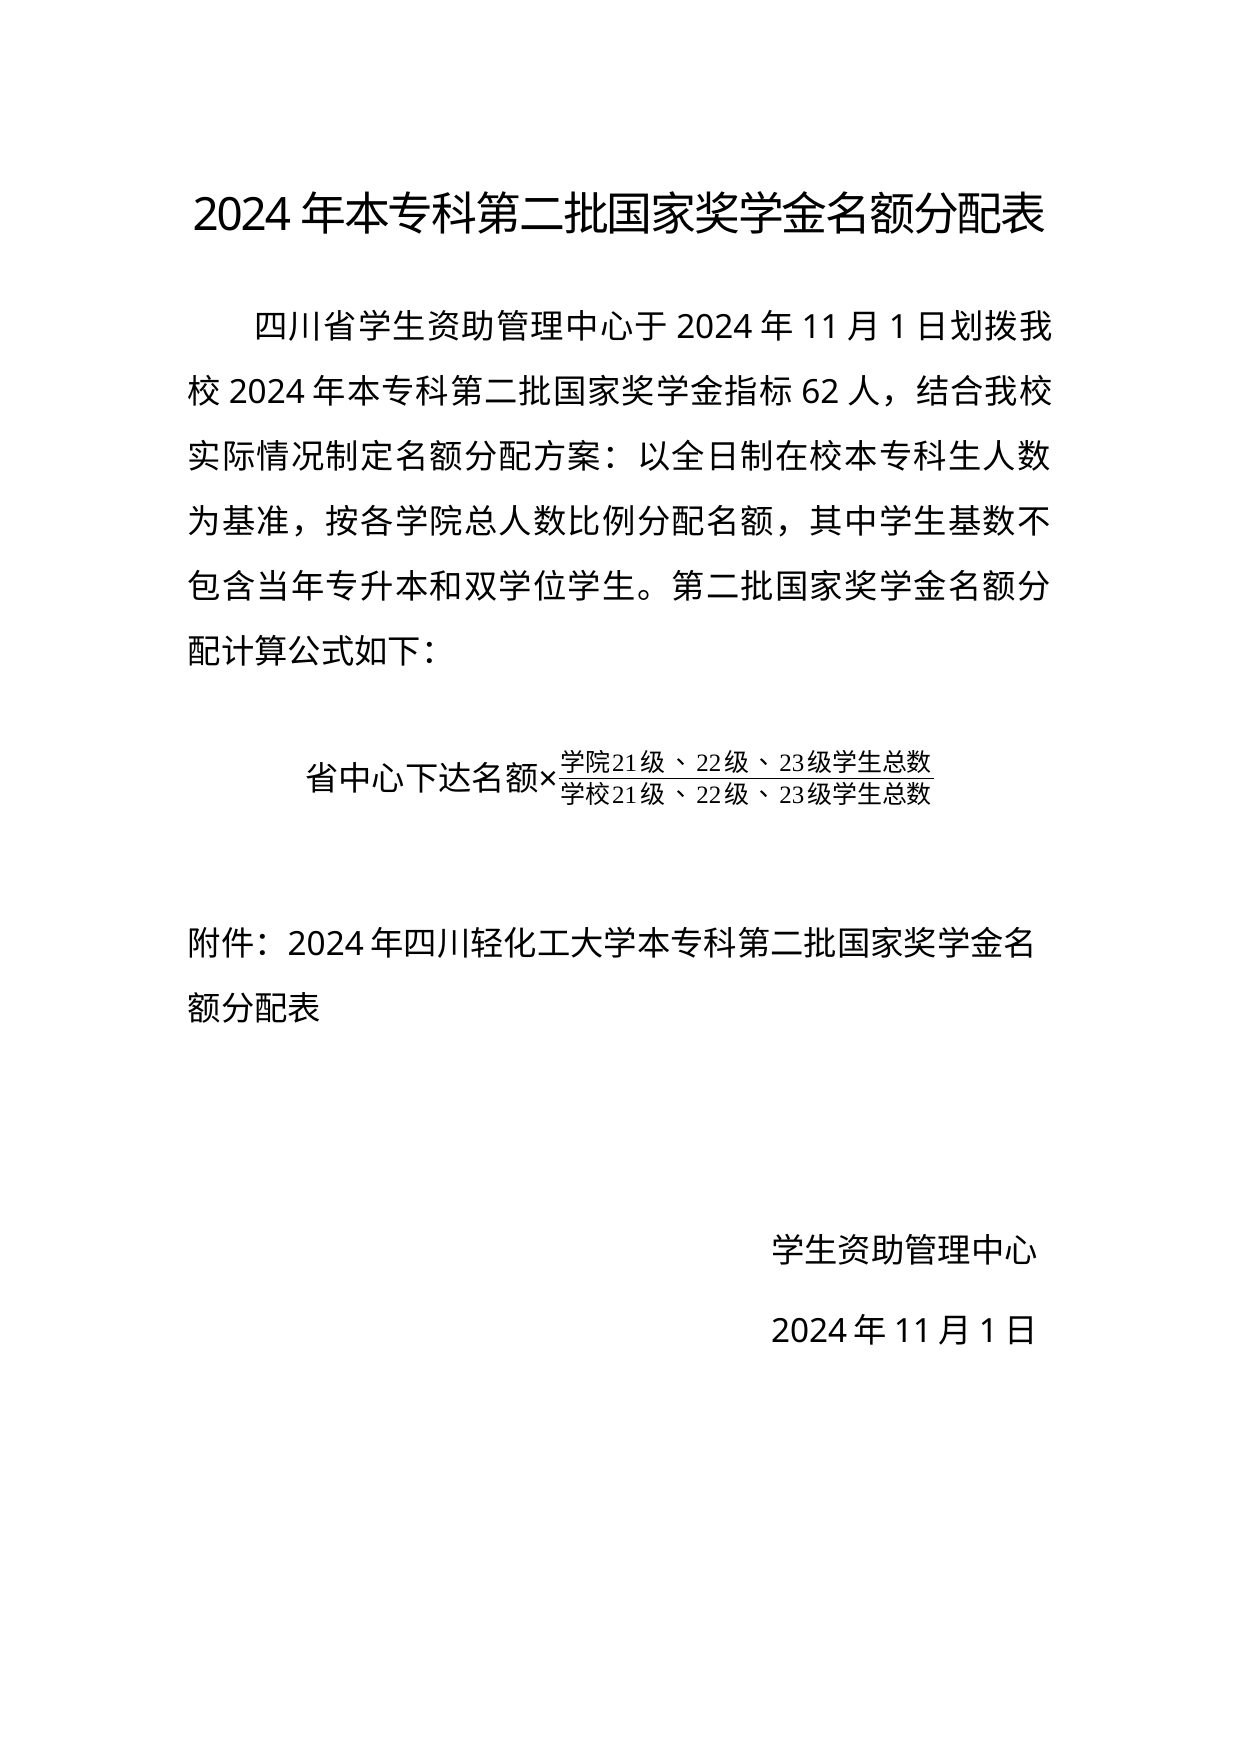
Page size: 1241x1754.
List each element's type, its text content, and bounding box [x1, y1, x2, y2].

text 2024年11月1日 [187, 1296, 1037, 1361]
text 2024年本专科第二批国家奖学金名额分配表 [187, 162, 1053, 259]
text 四川省学生资助管理中心于2024年11月1日划拨我校2024年本专科第二批国家奖学金指标62人，结合我校实际情况制定名额分配方案：以全日制在校本专科生人数为基准，按各学院总人数比例分配名额，其中学生基数不包含当年专升本和双学位学生。第二批国家奖学金名额分配计算公式如下： [187, 292, 1053, 682]
text 省中心下达名额× [187, 747, 1053, 812]
text 学生资助管理中心 [187, 1215, 1037, 1280]
text 附件：2024年四川轻化工大学本专科第二批国家奖学金名额分配表 [187, 908, 1037, 1038]
